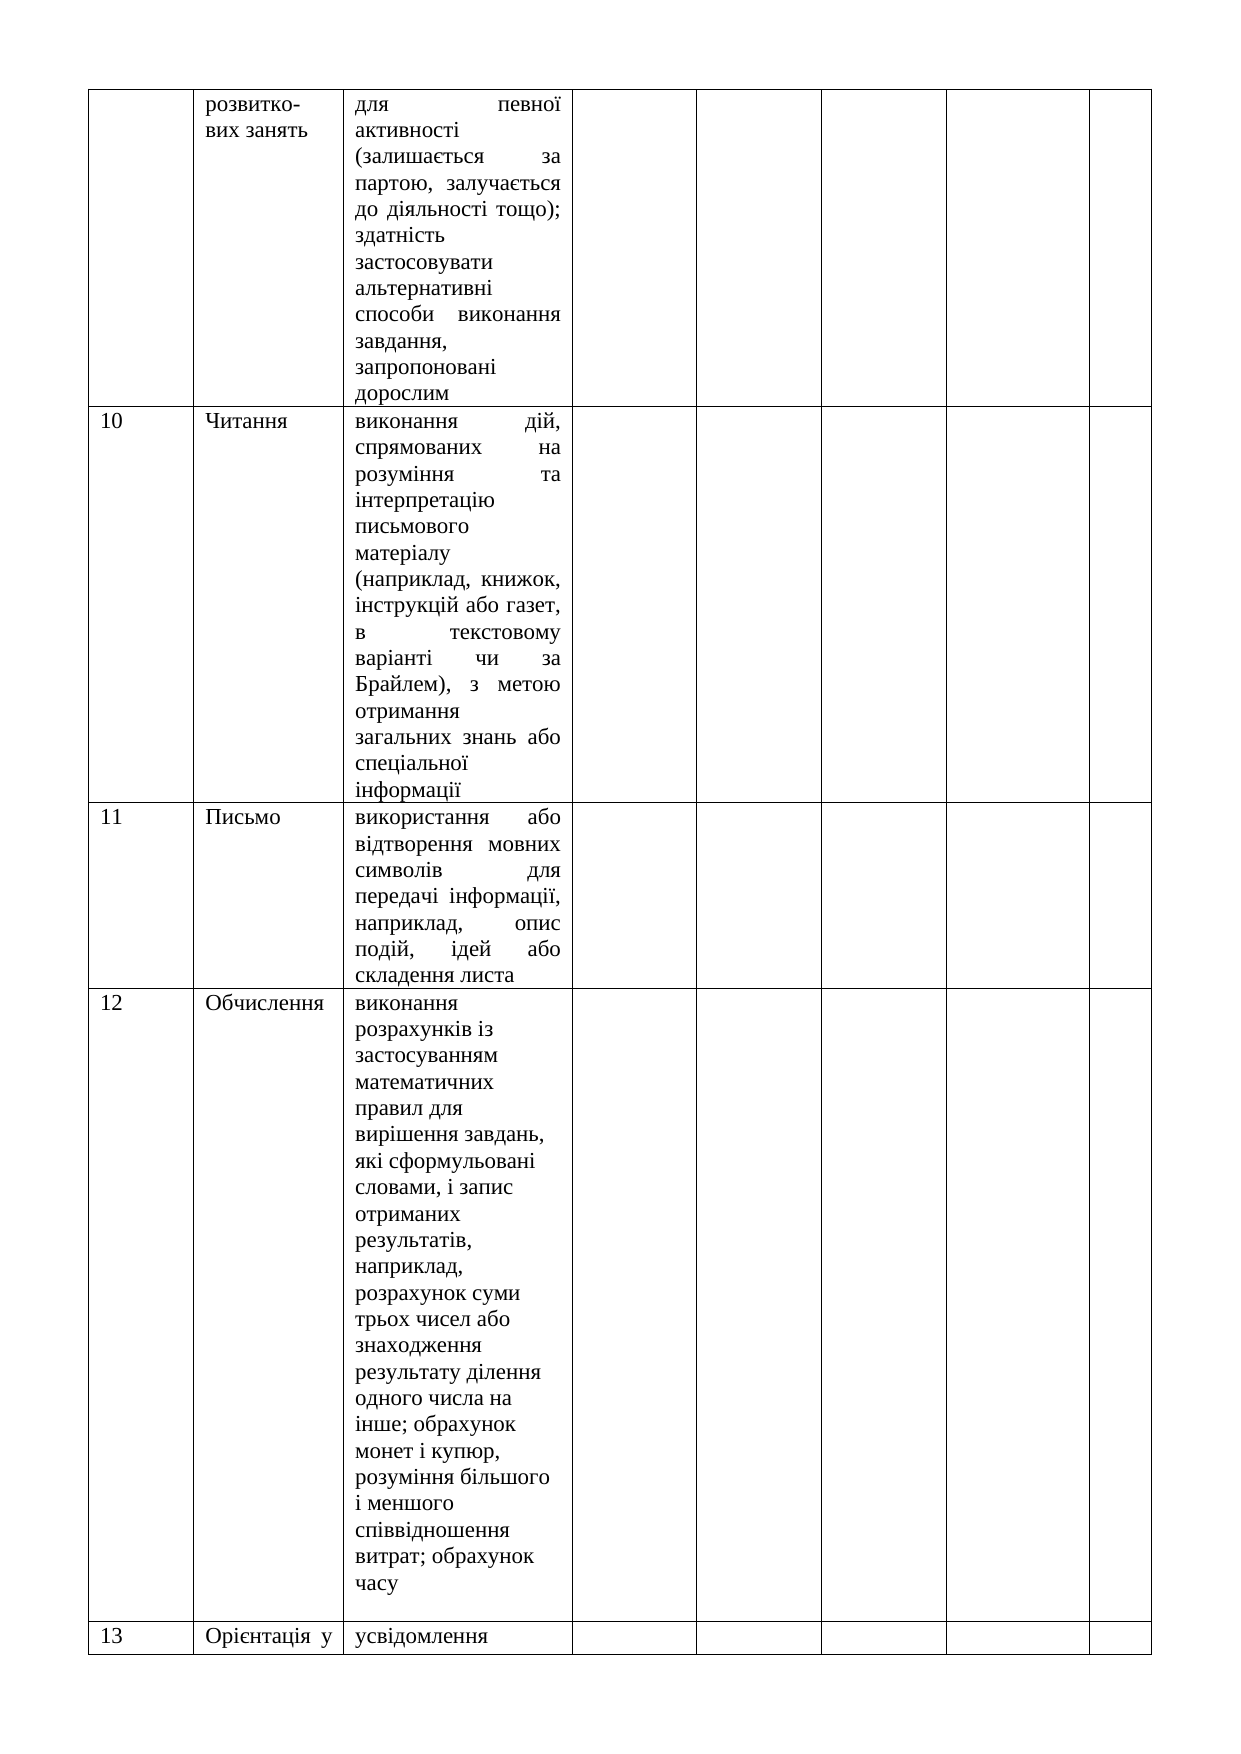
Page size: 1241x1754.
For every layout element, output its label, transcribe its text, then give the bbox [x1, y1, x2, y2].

table_cell [822, 90, 946, 406]
table_cell [947, 90, 1089, 406]
table_cell використання або відтворення мовних символів для передачі інформації, наприклад, опис подій, ідей або складення листа [344, 803, 572, 988]
table_cell [697, 989, 821, 1621]
table_cell виконання розрахунків із застосуванням математичних правил для вирішення завдань, які сформульовані словами, і запис отриманих результатів, наприклад, розрахунок суми трьох чисел або знаходження результату ділення одного числа на інше; обрахунок монет і купюр, розуміння більшого і меншого співвідношення витрат; обрахунок часу [344, 989, 572, 1621]
table_cell [1090, 989, 1151, 1621]
table_cell 11 [89, 803, 193, 988]
table_cell [822, 1622, 946, 1653]
table_cell [1090, 803, 1151, 988]
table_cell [344, 90, 572, 406]
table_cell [344, 1622, 572, 1653]
table_cell [697, 803, 821, 988]
table_cell 9 [89, 90, 193, 406]
table_cell 13 [89, 1622, 193, 1653]
table_cell [822, 989, 946, 1621]
table_cell [947, 989, 1089, 1621]
table_cell [822, 803, 946, 988]
table_cell [573, 803, 696, 988]
table_cell Читання [194, 407, 343, 802]
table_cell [194, 90, 343, 406]
table_cell [1090, 407, 1151, 802]
table_cell [573, 407, 696, 802]
table_cell [947, 407, 1089, 802]
table_cell 12 [89, 989, 193, 1621]
table_cell [947, 1622, 1089, 1653]
table_cell виконання дій, спрямованих на розуміння та інтерпретацію письмового матеріалу (наприклад, книжок, інструкцій або газет, в текстовому варіанті чи за Брайлем), з метою отримання загальних знань або спеціальної інформації [344, 407, 572, 802]
table_cell [697, 1622, 821, 1653]
table_cell [1090, 90, 1151, 406]
table_cell Письмо [194, 803, 343, 988]
table_cell [947, 803, 1089, 988]
table_cell [573, 989, 696, 1621]
table_cell [822, 407, 946, 802]
table_cell Обчислення [194, 989, 343, 1621]
table_cell [697, 90, 821, 406]
table_cell Орієнтація у часі [194, 1622, 343, 1653]
table_cell [573, 90, 696, 406]
table_cell [573, 1622, 696, 1653]
table_cell [1090, 1622, 1151, 1653]
table_cell [697, 407, 821, 802]
table_cell 10 [89, 407, 193, 802]
